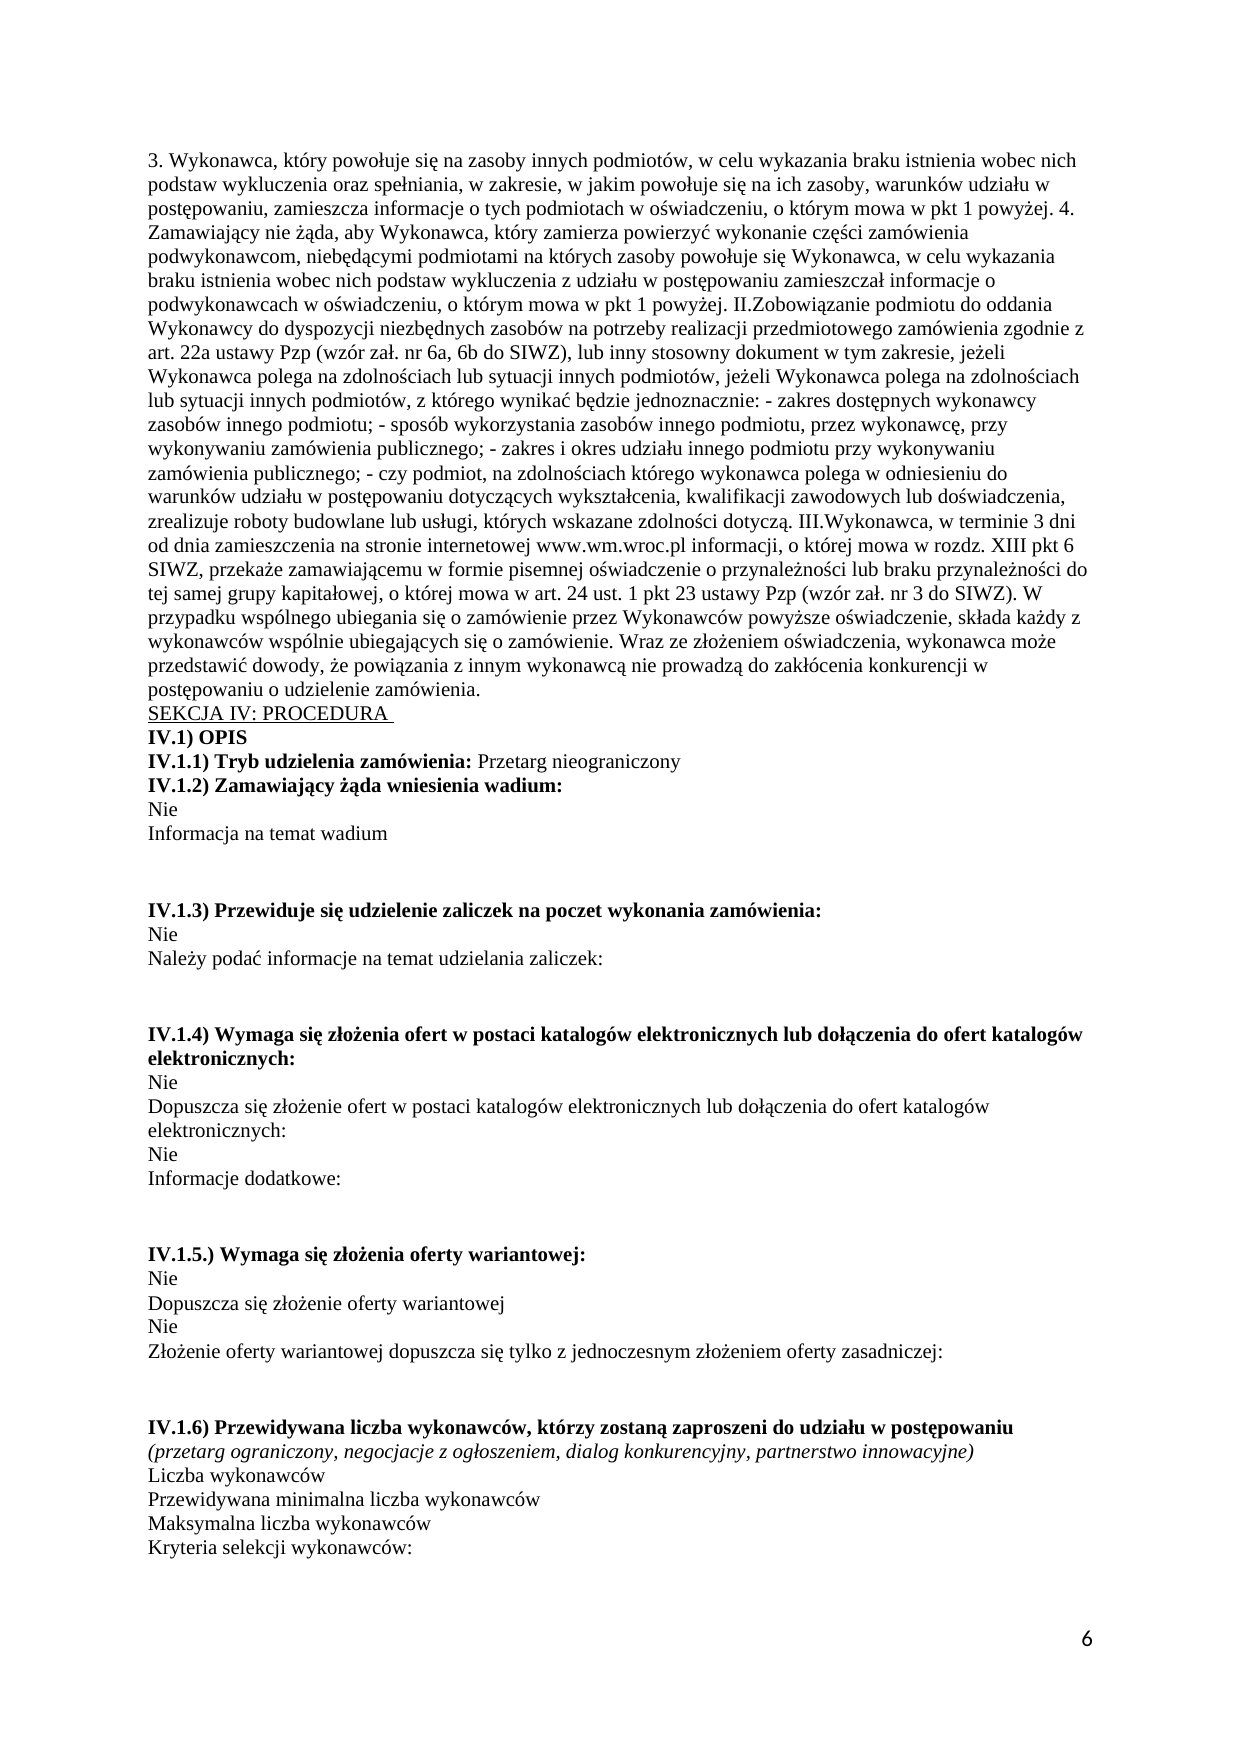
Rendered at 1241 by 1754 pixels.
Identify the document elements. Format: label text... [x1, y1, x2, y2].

text IV.1.6) Przewidywana liczba wykonawców, którzy zostaną zaproszeni do udziału w postępowaniu (przetarg ograniczony, negocjacje z ogłoszeniem, dialog konkurencyjny, partnerstwo innowacyjne) [148, 1391, 1093, 1463]
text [148, 148, 1093, 701]
text IV.1.4) Wymaga się złożenia ofert w postaci katalogów elektronicznych lub dołączenia do ofert katalogów elektronicznych: [148, 998, 1093, 1070]
text Nie Dopuszcza się złożenie ofert w postaci katalogów elektronicznych lub dołączenia do ofert katalogów elektronicznych: Nie Informacje dodatkowe: [148, 1070, 1093, 1218]
text Liczba wykonawców Przewidywana minimalna liczba wykonawców Maksymalna liczba wykonawców Kryteria selekcji wykonawców: [148, 1463, 1093, 1587]
text Nie Informacja na temat wadium [148, 797, 1093, 873]
text SEKCJA IV: PROCEDURA [148, 701, 1093, 725]
text Nie Należy podać informacje na temat udzielania zaliczek: [148, 922, 1093, 998]
text IV.1.3) Przewiduje się udzielenie zaliczek na poczet wykonania zamówienia: [148, 873, 1093, 922]
text IV.1.5.) Wymaga się złożenia oferty wariantowej: [148, 1218, 1093, 1266]
text Nie Dopuszcza się złożenie oferty wariantowej Nie Złożenie oferty wariantowej dopuszcza się tylko z jednoczesnym złożeniem oferty zasadniczej: [148, 1266, 1093, 1391]
text IV.1) OPIS IV.1.1) Tryb udzielenia zamówienia: Przetarg nieograniczony IV.1.2) Zamawiający żąda wniesienia wadium: [148, 725, 1093, 797]
